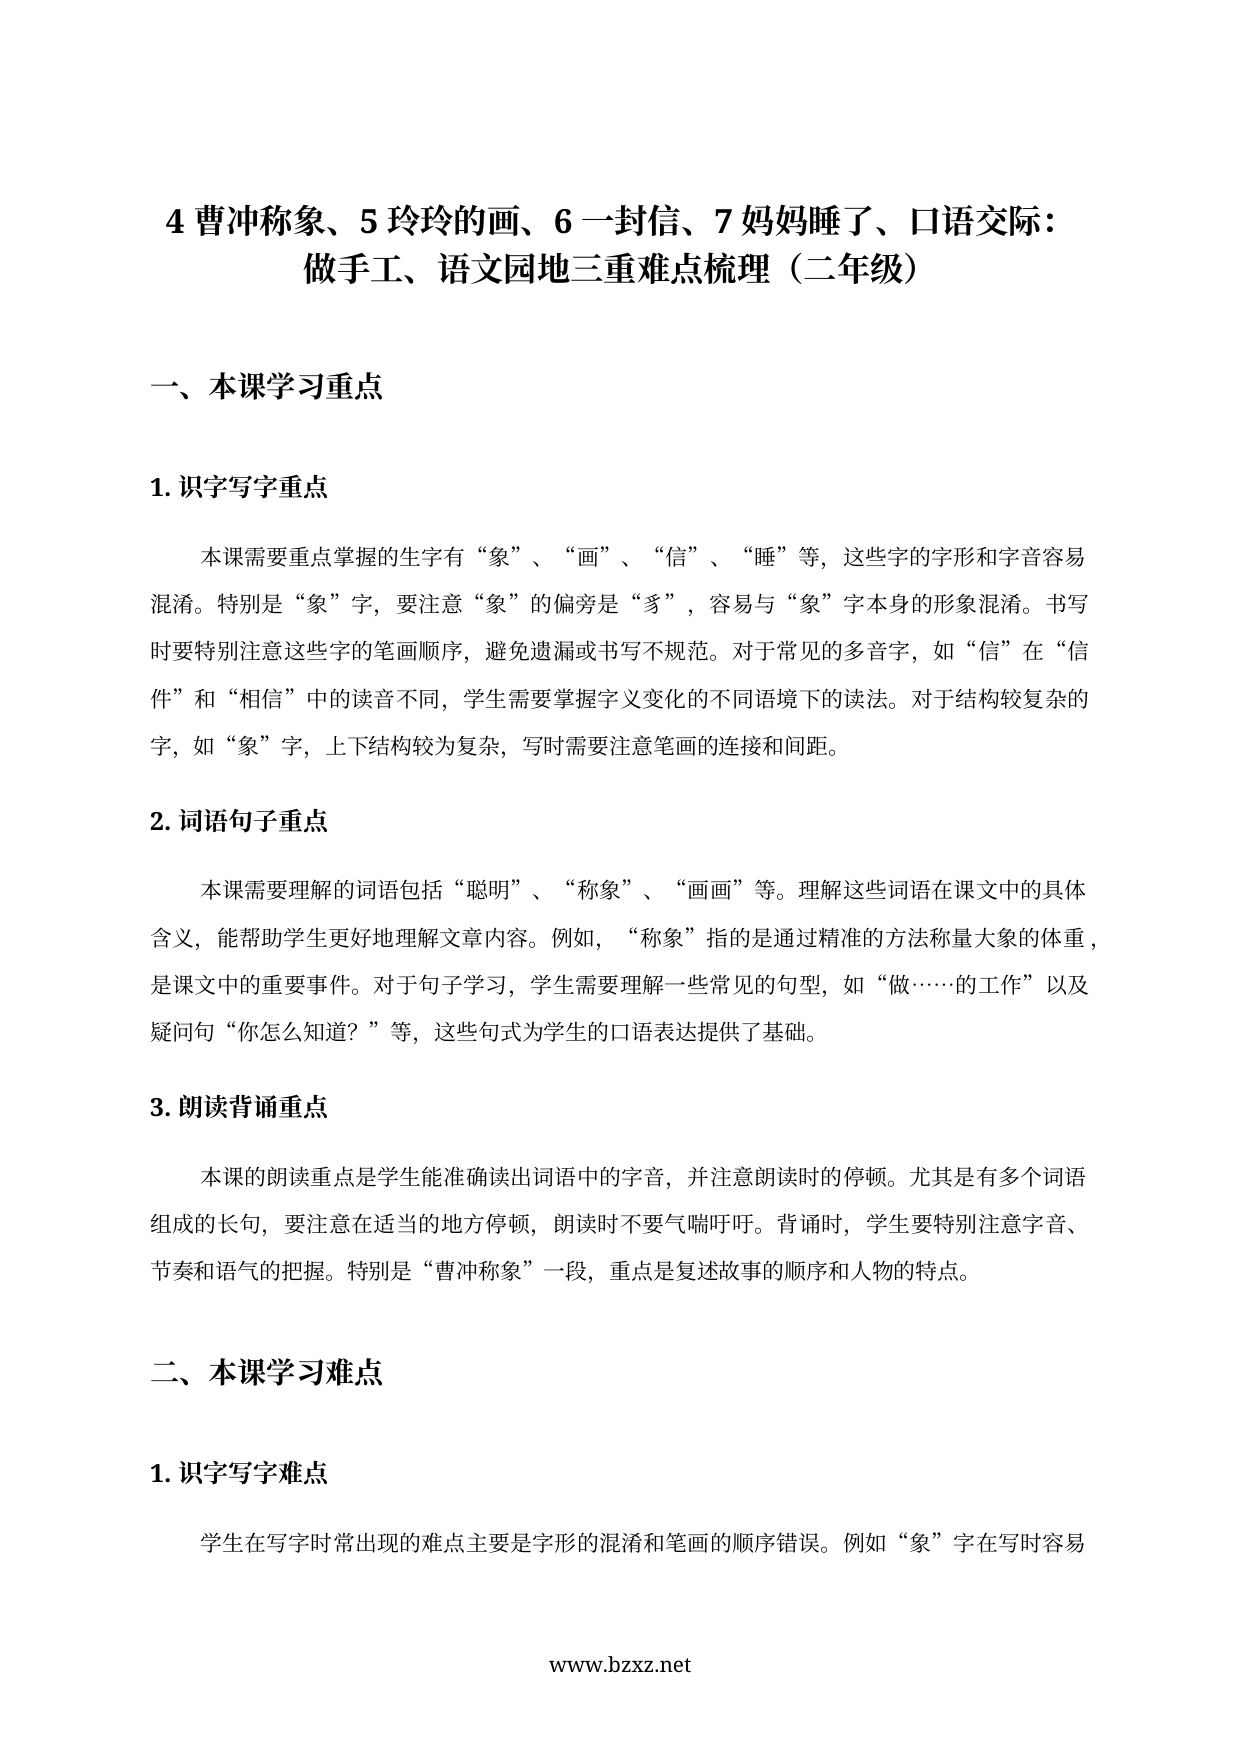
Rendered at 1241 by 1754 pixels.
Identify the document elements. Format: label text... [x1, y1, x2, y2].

subtitle 1. 识字写字重点 [150, 468, 1090, 504]
text 本课需要重点掌握的生字有“象”、“画”、“信”、“睡”等，这些字的字形和字音容易混淆。特别是“象”字，要注意“象”的偏旁是“豸”，容易与“象”字本身的形象混淆。书写时要特别注意这些字的笔画顺序，避免遗漏或书写不规范。对于常见的多音字，如“信”在“信件”和“相信”中的读音不同，学生需要掌握字义变化的不同语境下的读法。对于结构较复杂的字，如“象”字，上下结构较为复杂，写时需要注意笔画的连接和间距。 [150, 540, 1090, 760]
subtitle 1. 识字写字难点 [150, 1454, 1090, 1490]
subtitle 3. 朗读背诵重点 [150, 1087, 1090, 1123]
text 本课的朗读重点是学生能准确读出词语中的字音，并注意朗读时的停顿。尤其是有多个词语组成的长句，要注意在适当的地方停顿，朗读时不要气喘吁吁。背诵时，学生要特别注意字音、节奏和语气的把握。特别是“曹冲称象”一段，重点是复述故事的顺序和人物的特点。 [150, 1160, 1090, 1286]
subtitle 4 曹冲称象、5 玲玲的画、6 一封信、7 妈妈睡了、口语交际：做手工、语文园地三重难点梳理（二年级） [150, 195, 1090, 291]
subtitle 二、本课学习难点 [150, 1350, 1090, 1392]
text 本课需要理解的词语包括“聪明”、“称象”、“画画”等。理解这些词语在课文中的具体含义，能帮助学生更好地理解文章内容。例如，“称象”指的是通过精准的方法称量大象的体重，是课文中的重要事件。对于句子学习，学生需要理解一些常见的句型，如“做……的工作”以及疑问句“你怎么知道？”等，这些句式为学生的口语表达提供了基础。 [150, 874, 1090, 1047]
subtitle 一、本课学习重点 [150, 364, 1090, 406]
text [150, 1526, 1090, 1558]
subtitle 2. 词语句子重点 [150, 801, 1090, 837]
